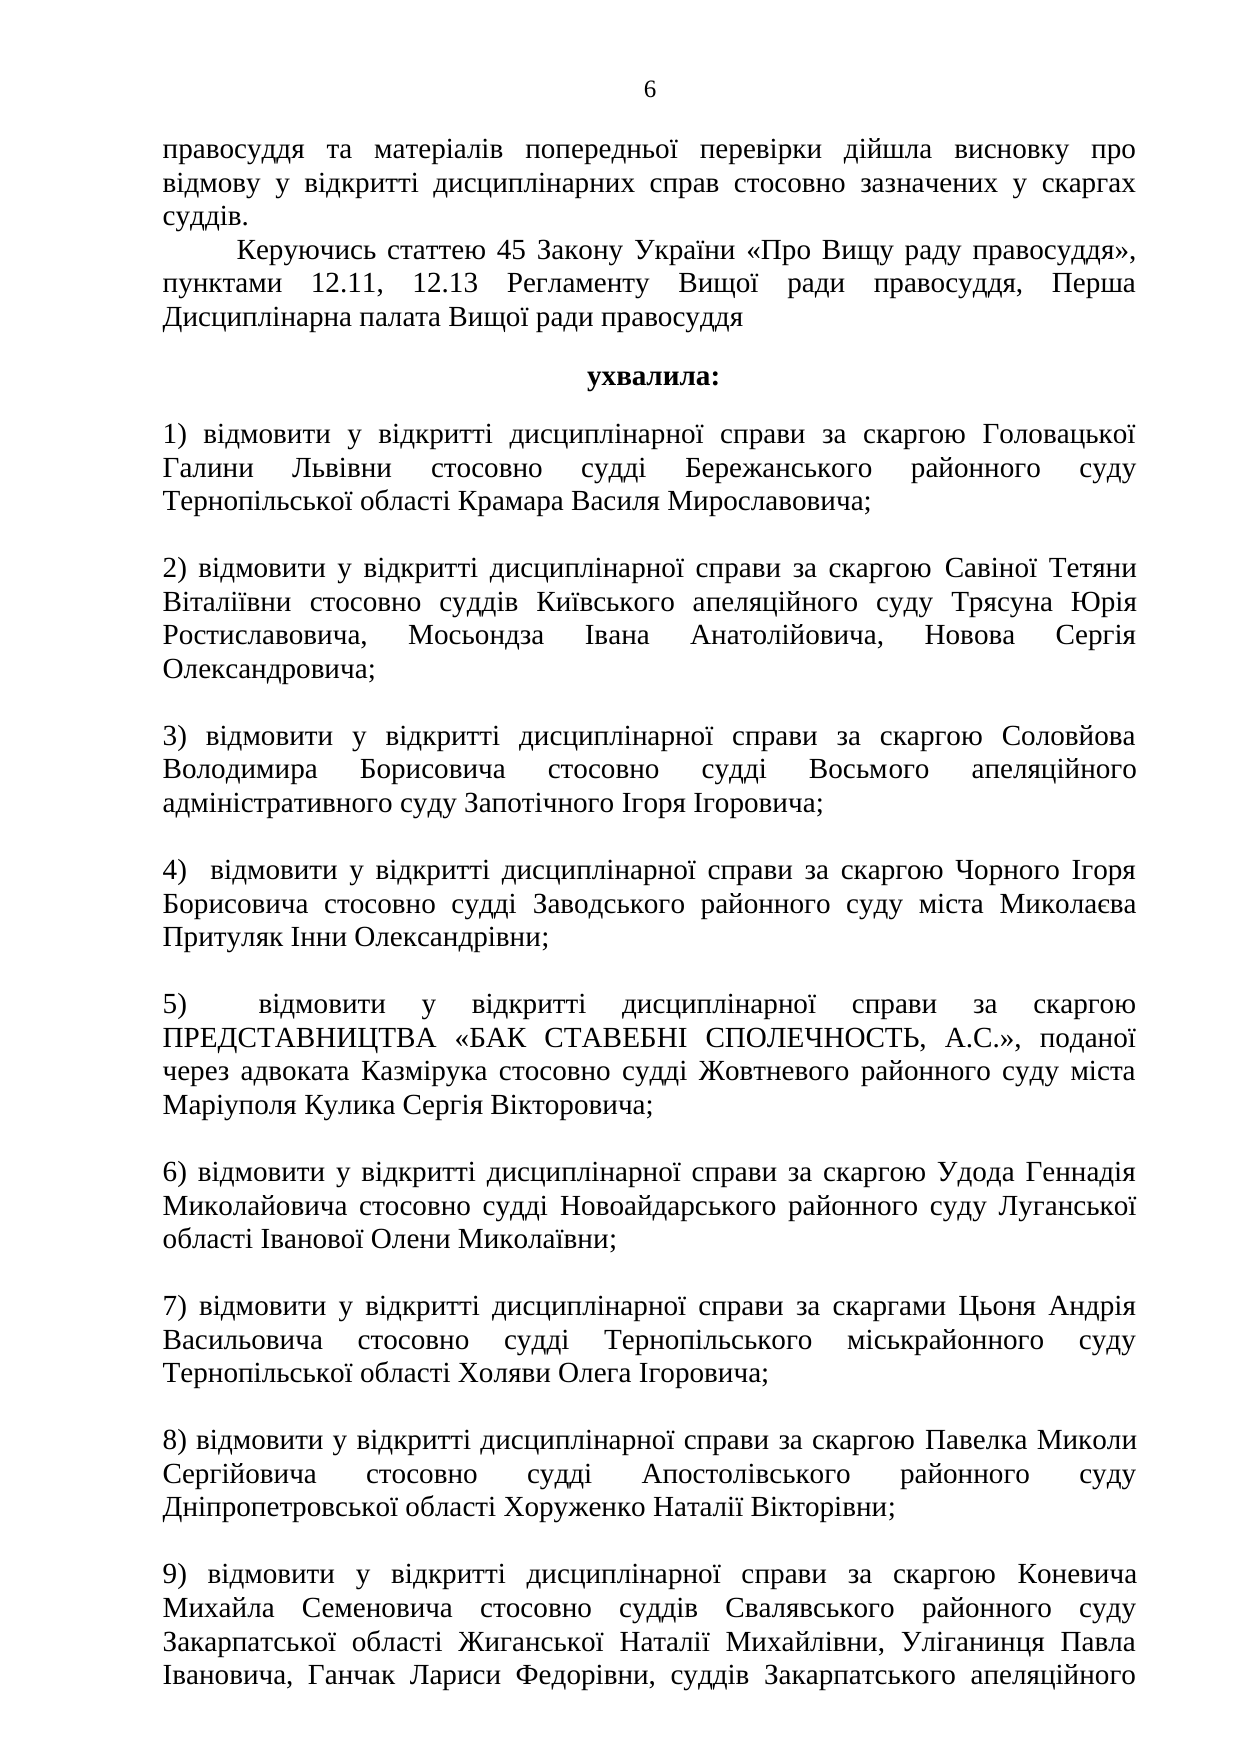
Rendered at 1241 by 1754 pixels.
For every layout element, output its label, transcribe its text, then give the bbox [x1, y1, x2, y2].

text 2) відмовити у відкритті дисциплінарної справи за скаргою Савіної Тетяни Віталіївни стосовно суддів Київського апеляційного суду Трясуна Юрія Ростиславовича, Мосьондза Івана Анатолійовича, Новова Сергія Олександровича; [162, 550, 1137, 684]
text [162, 131, 1137, 232]
text ухвалила: [162, 358, 1137, 391]
text 7) відмовити у відкритті дисциплінарної справи за скаргами Цьоня Андрія Васильовича стосовно судді Тернопільського міськрайонного суду Тернопільської області Холяви Олега Ігоровича; [162, 1288, 1137, 1389]
text 1) відмовити у відкритті дисциплінарної справи за скаргою Головацької Галини Львівни стосовно судді Бережанського районного суду Тернопільської області Крамара Василя Мирославовича; [162, 416, 1137, 517]
text 3) відмовити у відкритті дисциплінарної справи за скаргою Соловйова Володимира Борисовича стосовно судді Восьмого апеляційного адміністративного суду Запотічного Ігоря Ігоровича; [162, 718, 1137, 819]
text Керуючись статтею 45 Закону України «Про Вищу раду правосуддя», пунктами 12.11, 12.13 Регламенту Вищої ради правосуддя, Перша Дисциплінарна палата Вищої ради правосуддя [162, 232, 1137, 333]
text 6) відмовити у відкритті дисциплінарної справи за скаргою Удода Геннадія Миколайовича стосовно судді Новоайдарського районного суду Луганської області Іванової Олени Миколаївни; [162, 1154, 1137, 1255]
text 8) відмовити у відкритті дисциплінарної справи за скаргою Павелка Миколи Сергійовича стосовно судді Апостолівського районного суду Дніпропетровської області Хоруженко Наталії Вікторівни; [162, 1422, 1137, 1523]
text 4) відмовити у відкритті дисциплінарної справи за скаргою Чорного Ігоря Борисовича стосовно судді Заводського районного суду міста Миколаєва Притуляк Інни Олександрівни; [162, 852, 1137, 953]
text 5) відмовити у відкритті дисциплінарної справи за скаргою ПРЕДСТАВНИЦТВА «БАК СТАВЕБНІ СПОЛЕЧНОСТЬ, А.С.», поданої через адвоката Казмірука стосовно судді Жовтневого районного суду міста Маріуполя Кулика Сергія Вікторовича; [162, 986, 1137, 1121]
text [162, 1557, 1137, 1691]
